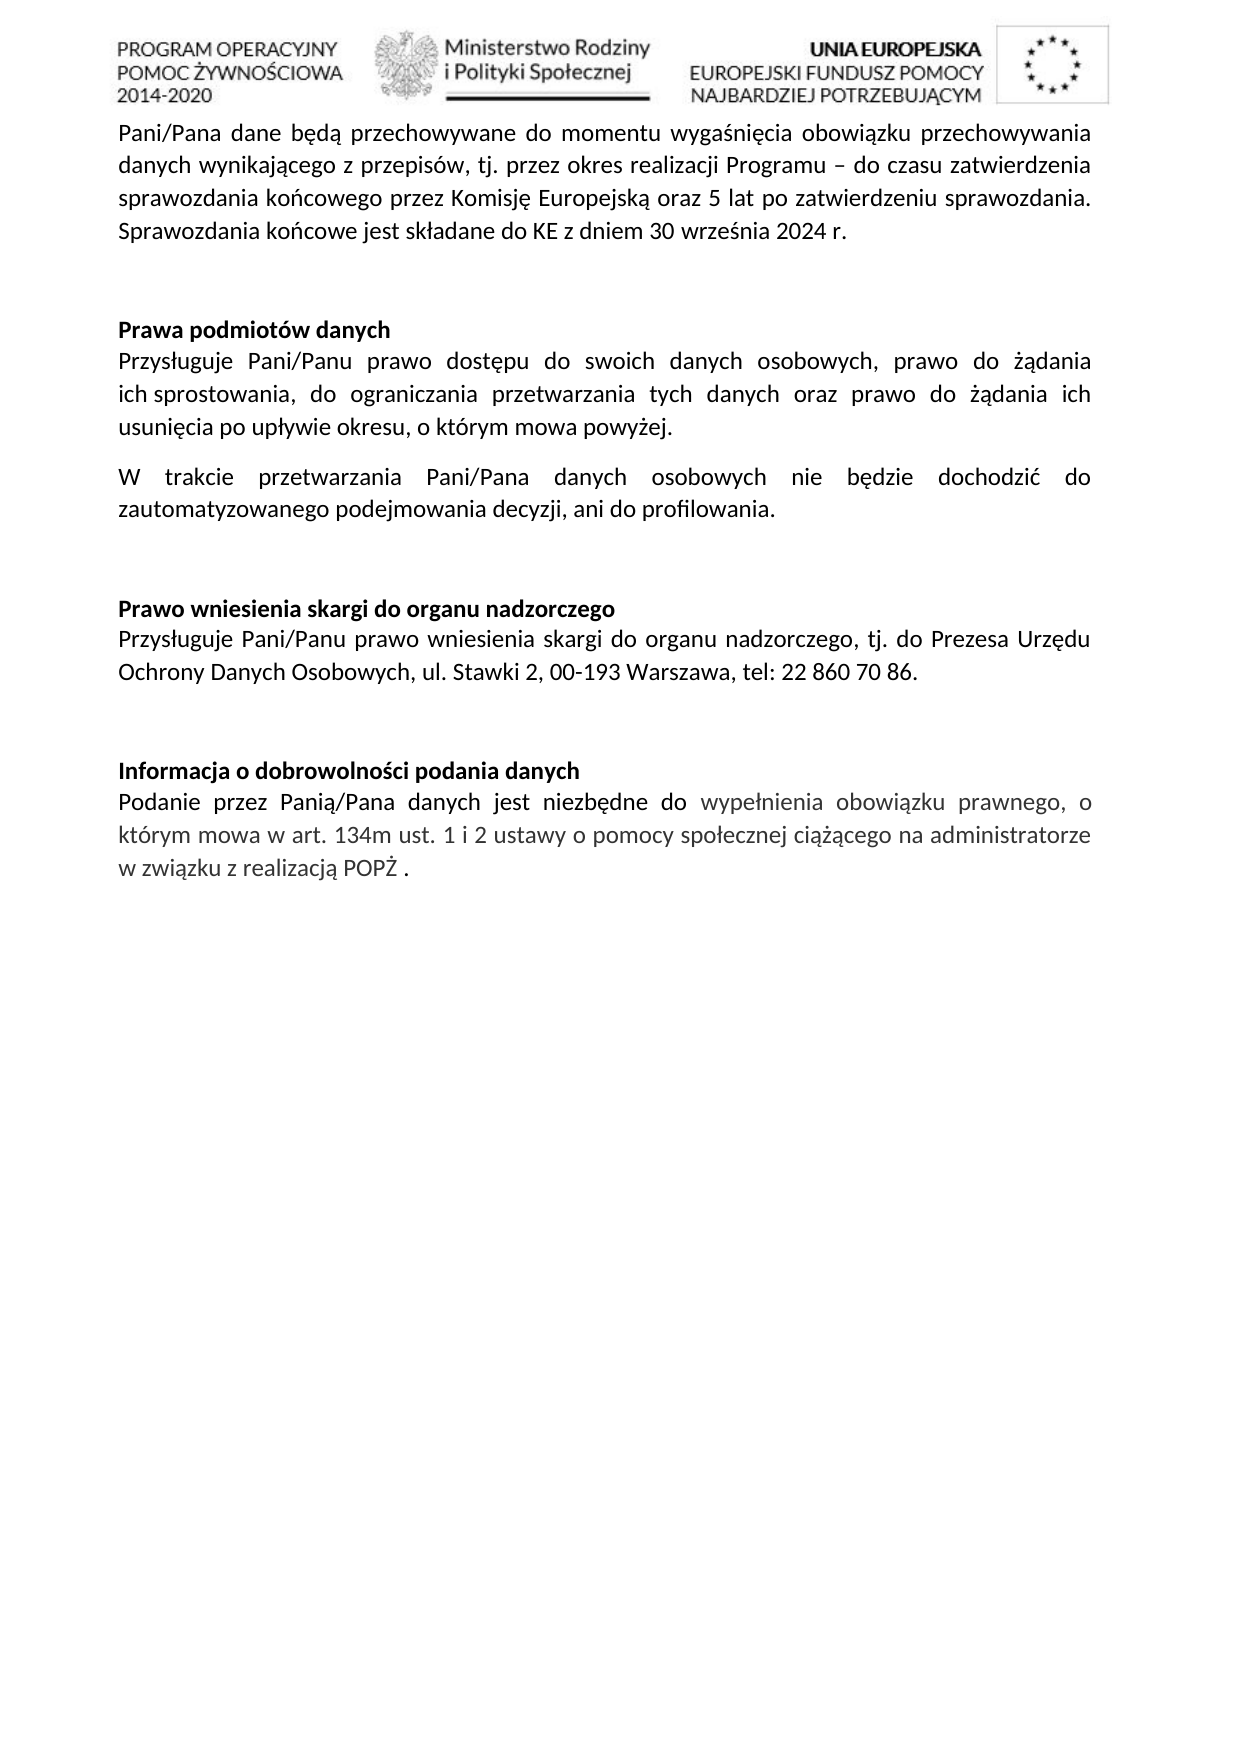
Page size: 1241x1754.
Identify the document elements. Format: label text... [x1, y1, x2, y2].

text W trakcie przetwarzania Pani/Pana danych osobowych nie będzie dochodzić do zautomatyzowanego podejmowania decyzji, ani do profilowania. [118, 461, 1093, 524]
text Przysługuje Pani/Panu prawo dostępu do swoich danych osobowych, prawo do żądania ich sprostowania, do ograniczania przetwarzania tych danych oraz prawo do żądania ich usunięcia po upływie okresu, o którym mowa powyżej. [118, 345, 1093, 442]
text Podanie przez Panią/Pana danych jest niezbędne do wypełnienia obowiązku prawnego, o którym mowa w art. 134m ust. 1 i 2 ustawy o pomocy społecznej ciążącego na administratorze w związku z realizacją POPŻ . [118, 849, 1093, 882]
text Prawa podmiotów danych [118, 315, 1093, 345]
text Przysługuje Pani/Panu prawo wniesienia skargi do organu nadzorczego, tj. do Prezesa Urzędu Ochrony Danych Osobowych, ul. Stawki 2, 00-193 Warszawa, tel: 22 860 70 86. [118, 623, 1093, 687]
text Pani/Pana dane będą przechowywane do momentu wygaśnięcia obowiązku przechowywania danych wynikającego z przepisów, tj. przez okres realizacji Programu – do czasu zatwierdzenia sprawozdania końcowego przez Komisję Europejską oraz 5 lat po zatwierdzeniu sprawozdania. Sprawozdania końcowe jest składane do KE z dniem 30 września 2024 r. [118, 102, 1093, 246]
picture [88, 16, 1123, 115]
text Prawo wniesienia skargi do organu nadzorczego [118, 593, 1093, 623]
text Podanie przez Panią/Pana danych jest niezbędne do wypełnienia obowiązku prawnego, o którym mowa w art. 134m ust. 1 i 2 ustawy o pomocy społecznej ciążącego na administratorze w związku z realizacją POPŻ . [118, 786, 1093, 819]
text Informacja o dobrowolności podania danych [118, 755, 1093, 786]
